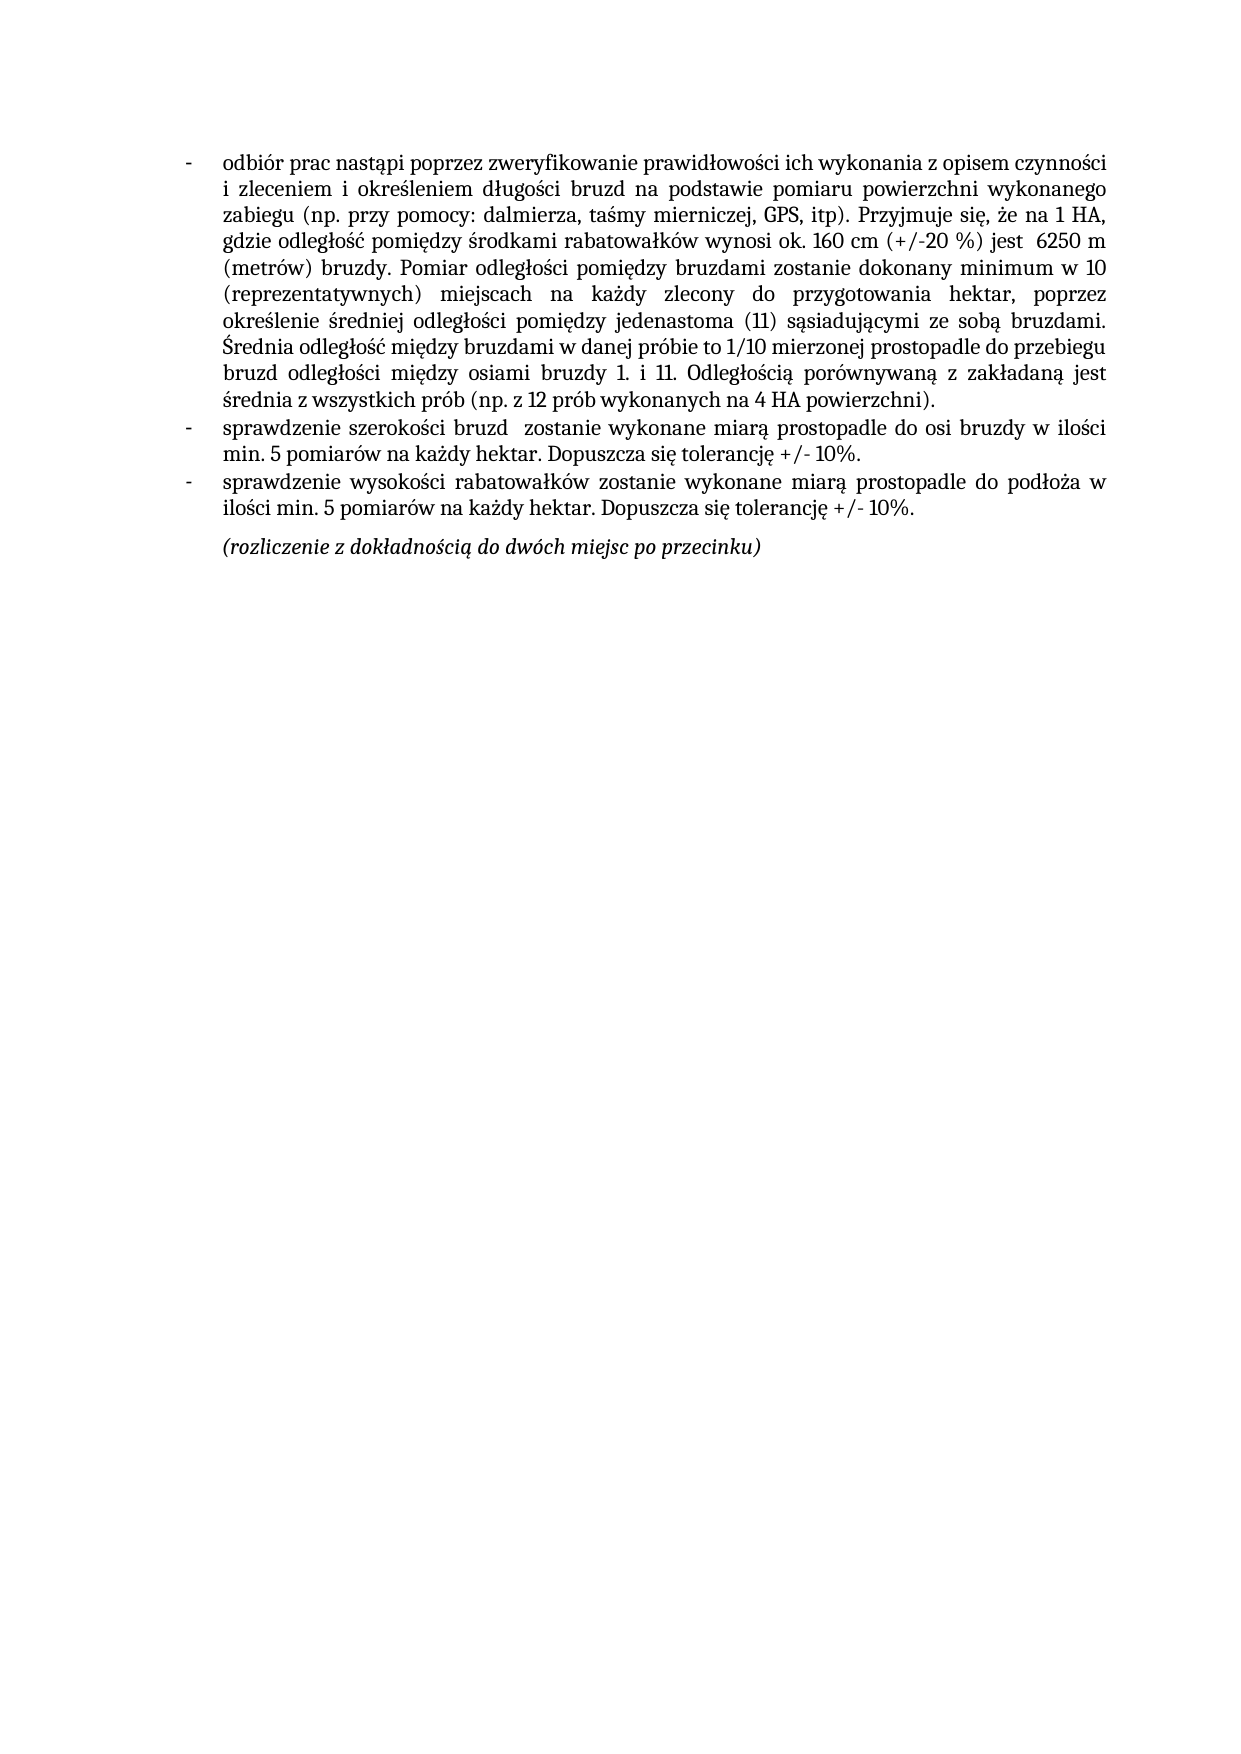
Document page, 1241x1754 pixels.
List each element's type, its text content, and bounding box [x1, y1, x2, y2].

list sprawdzenie szerokości bruzd zostanie wykonane miarą prostopadle do osi bruzdy w ilości min. 5 pomiarów na każdy hektar. Dopuszcza się tolerancję +/- 10%. [185, 413, 1107, 467]
text (rozliczenie z dokładnością do dwóch miejsc po przecinku) [148, 534, 1107, 560]
list odbiór prac nastąpi poprzez zweryfikowanie prawidłowości ich wykonania z opisem czynności i zleceniem i określeniem długości bruzd na podstawie pomiaru powierzchni wykonanego zabiegu (np. przy pomocy: dalmierza, taśmy mierniczej, GPS, itp). Przyjmuje się, że na 1 HA, gdzie odległość pomiędzy środkami rabatowałków wynosi ok. 160 cm (+/-20 %) jest 6250 m (metrów) bruzdy. Pomiar odległości pomiędzy bruzdami zostanie dokonany minimum w 10 (reprezentatywnych) miejscach na każdy zlecony do przygotowania hektar, poprzez określenie średniej odległości pomiędzy jedenastoma (11) sąsiadującymi ze sobą bruzdami. Średnia odległość między bruzdami w danej próbie to 1/10 mierzonej prostopadle do przebiegu bruzd odległości między osiami bruzdy 1. i 11. Odległością porównywaną z zakładaną jest średnia z wszystkich prób (np. z 12 prób wykonanych na 4 HA powierzchni). [185, 148, 1107, 413]
list sprawdzenie wysokości rabatowałków zostanie wykonane miarą prostopadle do podłoża w ilości min. 5 pomiarów na każdy hektar. Dopuszcza się tolerancję +/- 10%. [185, 467, 1107, 522]
